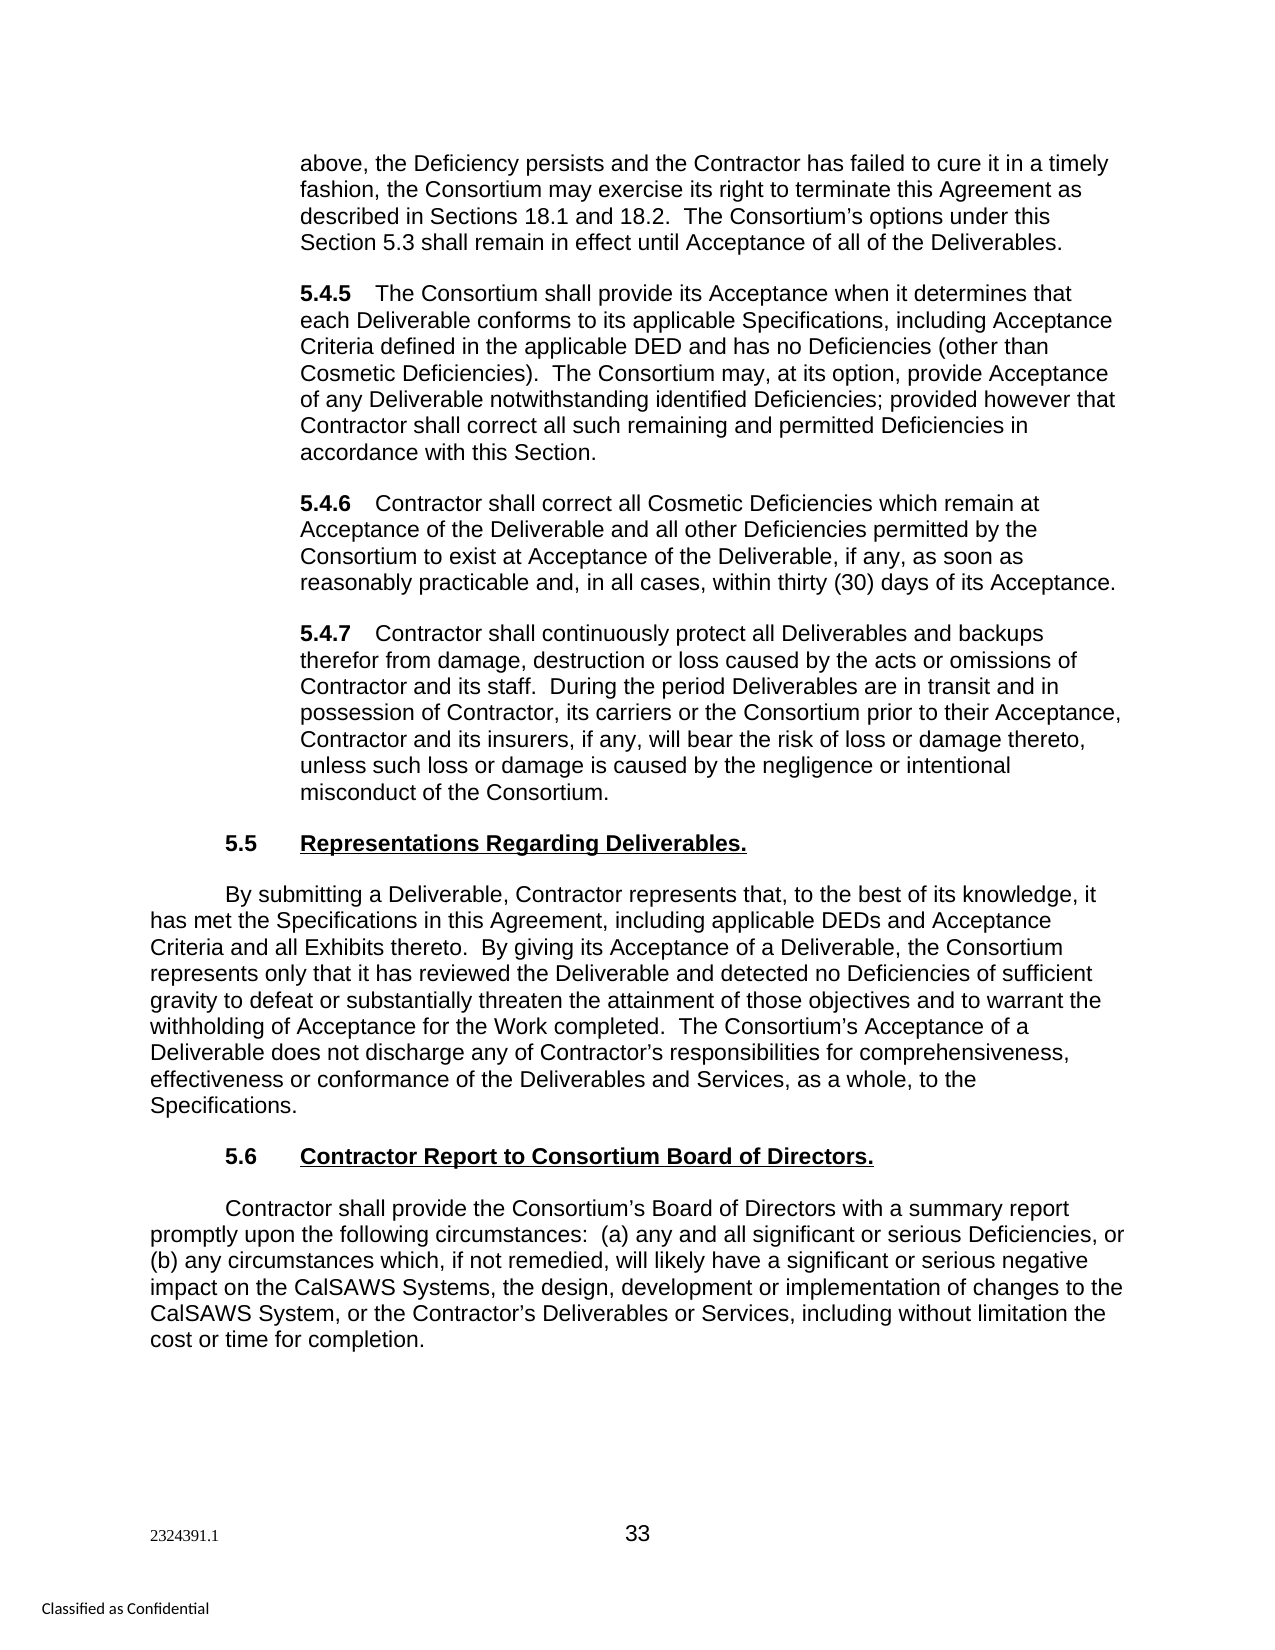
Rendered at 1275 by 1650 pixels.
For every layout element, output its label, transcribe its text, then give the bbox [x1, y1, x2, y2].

text Contractor Report to Consortium Board of Directors. [225, 1143, 1125, 1170]
text Representations Regarding Deliverables. [225, 830, 1125, 856]
text The Consortium shall provide its Acceptance when it determines that each Deliverable conforms to its applicable Specifications, including Acceptance Criteria defined in the applicable DED and has no Deficiencies (other than Cosmetic Deficiencies). The Consortium may, at its option, provide Acceptance of any Deliverable notwithstanding identified Deficiencies; provided however that Contractor shall correct all such remaining and permitted Deficiencies in accordance with this Section. [300, 280, 1125, 465]
text Contractor shall correct all Cosmetic Deficiencies which remain at Acceptance of the Deliverable and all other Deficiencies permitted by the Consortium to exist at Acceptance of the Deliverable, if any, as soon as reasonably practicable and, in all cases, within thirty (30) days of its Acceptance. [300, 490, 1125, 595]
text Contractor shall continuously protect all Deliverables and backups therefor from damage, destruction or loss caused by the acts or omissions of Contractor and its staff. During the period Deliverables are in transit and in possession of Contractor, its carriers or the Consortium prior to their Acceptance, Contractor and its insurers, if any, will bear the risk of loss or damage thereto, unless such loss or damage is caused by the negligence or intentional misconduct of the Consortium. [300, 620, 1125, 805]
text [300, 150, 1125, 255]
text By submitting a Deliverable, Contractor represents that, to the best of its knowledge, it has met the Specifications in this Agreement, including applicable DEDs and Acceptance Criteria and all Exhibits thereto. By giving its Acceptance of a Deliverable, the Consortium represents only that it has reviewed the Deliverable and detected no Deficiencies of sufficient gravity to defeat or substantially threaten the attainment of those objectives and to warrant the withholding of Acceptance for the Work completed. The Consortium’s Acceptance of a Deliverable does not discharge any of Contractor’s responsibilities for comprehensiveness, effectiveness or conformance of the Deliverables and Services, as a whole, to the Specifications. [150, 881, 1125, 1118]
text Contractor shall provide the Consortium’s Board of Directors with a summary report promptly upon the following circumstances: (a) any and all significant or serious Deficiencies, or (b) any circumstances which, if not remedied, will likely have a significant or serious negative impact on the CalSAWS Systems, the design, development or implementation of changes to the CalSAWS System, or the Contractor’s Deliverables or Services, including without limitation the cost or time for completion. [150, 1195, 1125, 1353]
